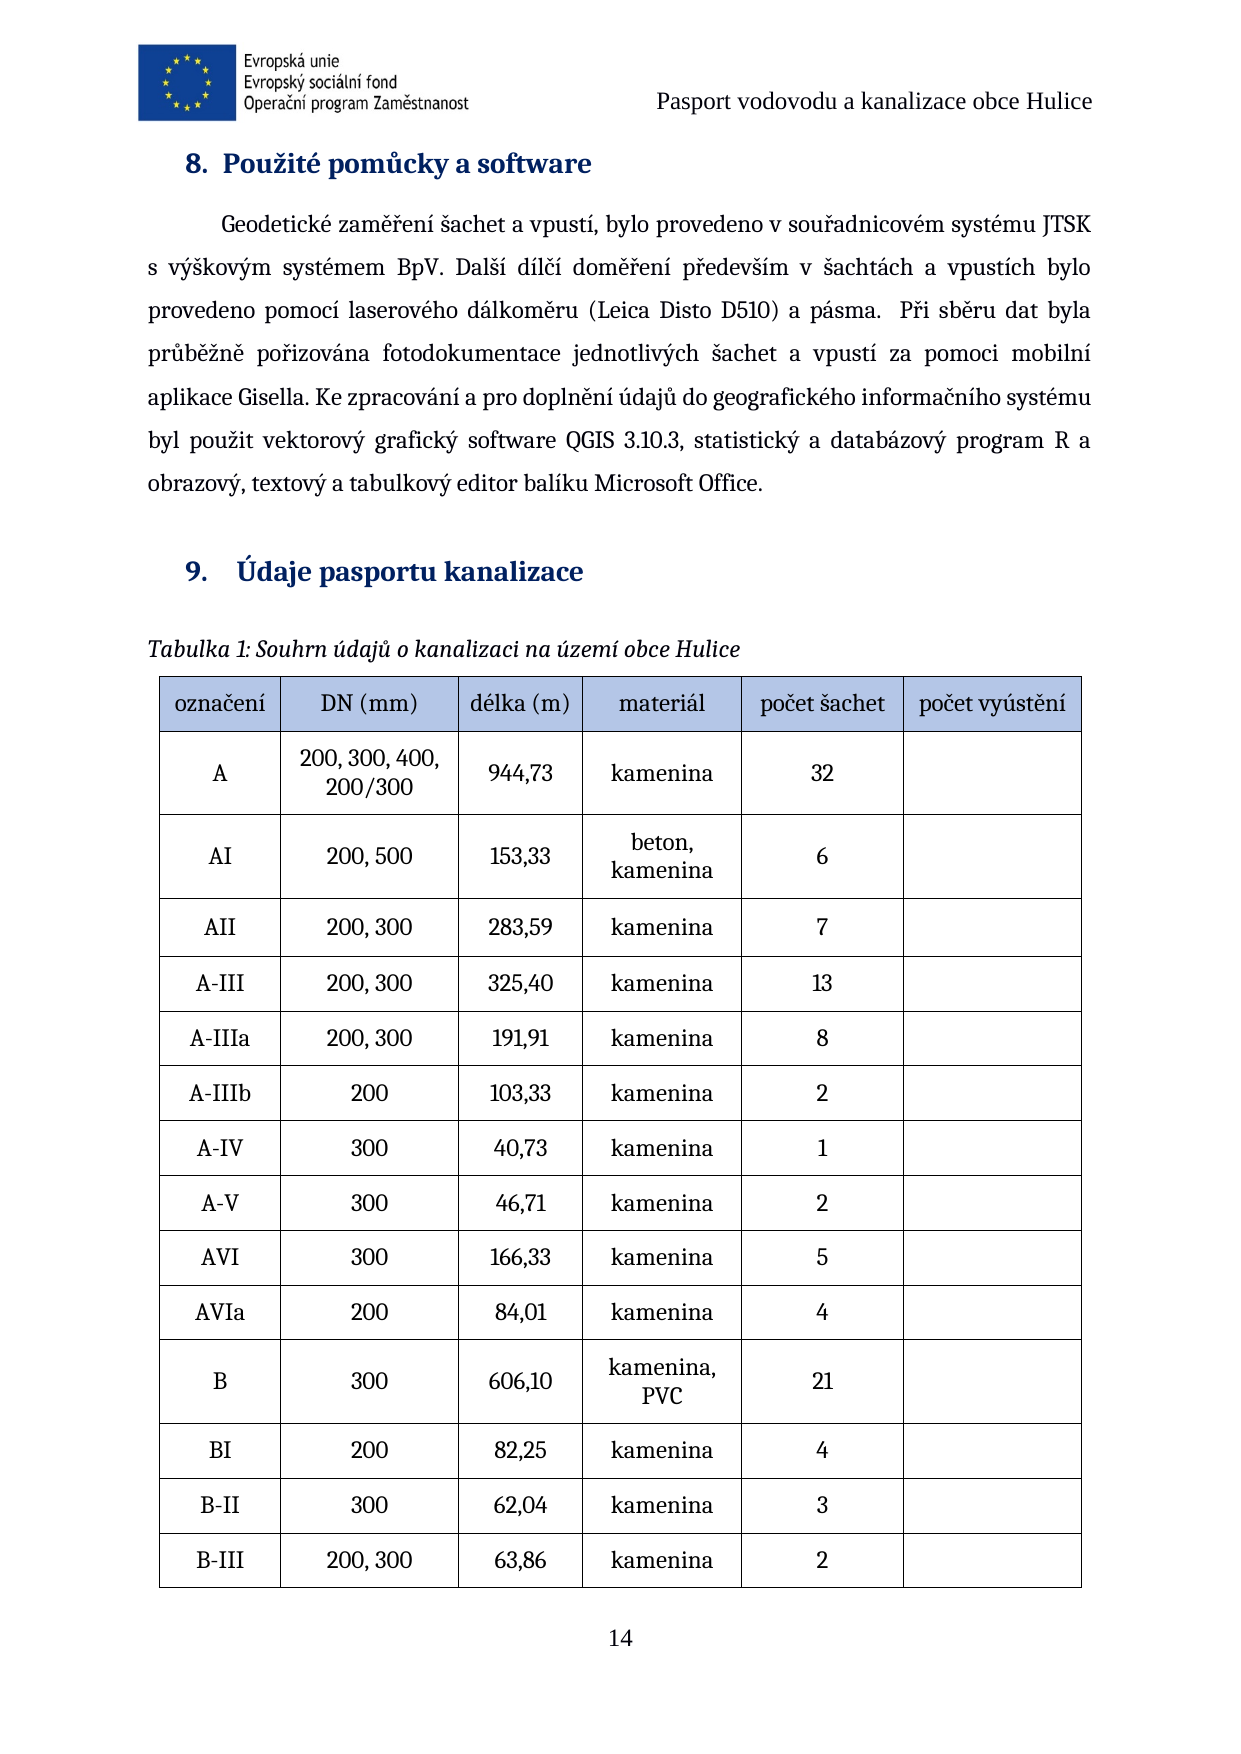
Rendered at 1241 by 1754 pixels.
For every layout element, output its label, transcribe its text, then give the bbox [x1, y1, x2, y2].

table_cell 300 [281, 1231, 458, 1284]
table_cell kamenina [583, 1534, 741, 1587]
table_cell 200, 300, 400, 200/300 [281, 732, 458, 814]
table_cell 200, 500 [281, 815, 458, 898]
table_header DN (mm) [281, 677, 458, 731]
table_cell [904, 957, 1081, 1011]
table_cell 4 [742, 1286, 903, 1339]
text Tabulka 1: Souhrn údajů o kanalizaci na území obce Hulice [148, 634, 1092, 663]
table_cell kamenina [583, 957, 741, 1011]
table_cell 944,73 [459, 732, 582, 814]
table_cell 103,33 [459, 1066, 582, 1120]
table_cell kamenina [583, 1121, 741, 1175]
table_cell BI [160, 1424, 280, 1478]
table_cell [904, 899, 1081, 956]
table_cell 7 [742, 899, 903, 956]
table_cell 84,01 [459, 1286, 582, 1339]
table_cell 2 [742, 1534, 903, 1587]
table_cell kamenina, PVC [583, 1340, 741, 1423]
table_cell 2 [742, 1066, 903, 1120]
table_cell [904, 1231, 1081, 1284]
table_cell 62,04 [459, 1479, 582, 1532]
table_header počet vyústění [904, 677, 1081, 731]
table_header označení [160, 677, 280, 731]
table_cell 21 [742, 1340, 903, 1423]
table_cell 200, 300 [281, 899, 458, 956]
table_cell 300 [281, 1121, 458, 1175]
table_cell [904, 1479, 1081, 1532]
table_cell 166,33 [459, 1231, 582, 1284]
table_cell kamenina [583, 1012, 741, 1065]
table_cell [904, 1176, 1081, 1230]
text Geodetické zaměření šachet a vpustí, bylo provedeno v souřadnicovém systému JTSK s výškovým systémem BpV. Další dílčí doměření především v šachtách a vpustích bylo provedeno pomocí laserového dálkoměru (Leica Disto D510) a pásma. Při sběru dat byla průběžně pořizována fotodokumentace jednotlivých šachet a vpustí za pomoci mobilní aplikace Gisella. Ke zpracování a pro doplnění údajů do geografického informačního systému byl použit vektorový grafický software QGIS 3.10.3, statistický a databázový program R a obrazový, textový a tabulkový editor balíku Microsoft Office. [148, 210, 1092, 497]
table_cell 606,10 [459, 1340, 582, 1423]
table_cell A-IV [160, 1121, 280, 1175]
picture [136, 42, 469, 123]
table_cell A-III [160, 957, 280, 1011]
table_cell 40,73 [459, 1121, 582, 1175]
table_cell 200, 300 [281, 1012, 458, 1065]
table_cell 300 [281, 1176, 458, 1230]
table_cell [904, 1424, 1081, 1478]
table_cell [904, 1066, 1081, 1120]
table_header počet šachet [742, 677, 903, 731]
table_cell AVIa [160, 1286, 280, 1339]
table_header materiál [583, 677, 741, 731]
table_cell [904, 815, 1081, 898]
table_cell 2 [742, 1176, 903, 1230]
table_cell 63,86 [459, 1534, 582, 1587]
table_cell 32 [742, 732, 903, 814]
subtitle Použité pomůcky a software [185, 148, 1092, 181]
table_cell 3 [742, 1479, 903, 1532]
table_cell A-IIIa [160, 1012, 280, 1065]
table_cell [904, 1012, 1081, 1065]
table_cell [904, 1534, 1081, 1587]
table_cell [904, 732, 1081, 814]
table_cell B-III [160, 1534, 280, 1587]
table_cell [904, 1286, 1081, 1339]
table_cell 153,33 [459, 815, 582, 898]
table_cell A-IIIb [160, 1066, 280, 1120]
table_cell 200, 300 [281, 1534, 458, 1587]
table_cell A [160, 732, 280, 814]
table_cell 191,91 [459, 1012, 582, 1065]
table_cell AII [160, 899, 280, 956]
table_cell kamenina [583, 1286, 741, 1339]
table_cell 82,25 [459, 1424, 582, 1478]
table_cell kamenina [583, 1231, 741, 1284]
table_cell kamenina [583, 1424, 741, 1478]
subtitle Údaje pasportu kanalizace [185, 555, 1092, 588]
table_cell 300 [281, 1479, 458, 1532]
table_cell [904, 1121, 1081, 1175]
table_cell 200, 300 [281, 957, 458, 1011]
table_cell A-V [160, 1176, 280, 1230]
table_cell kamenina [583, 732, 741, 814]
table_header délka (m) [459, 677, 582, 731]
table_cell 8 [742, 1012, 903, 1065]
table_cell kamenina [583, 1479, 741, 1532]
table_cell kamenina [583, 1066, 741, 1120]
table_cell 13 [742, 957, 903, 1011]
table_cell 6 [742, 815, 903, 898]
table_cell [904, 1340, 1081, 1423]
table_cell 200 [281, 1424, 458, 1478]
table_cell 283,59 [459, 899, 582, 956]
table_cell B-II [160, 1479, 280, 1532]
table_cell 5 [742, 1231, 903, 1284]
table_cell 325,40 [459, 957, 582, 1011]
table_cell B [160, 1340, 280, 1423]
table_cell 200 [281, 1286, 458, 1339]
table_cell 200 [281, 1066, 458, 1120]
table_cell kamenina [583, 1176, 741, 1230]
table_cell AI [160, 815, 280, 898]
table_cell beton, kamenina [583, 815, 741, 898]
table_cell kamenina [583, 899, 741, 956]
table_cell 300 [281, 1340, 458, 1423]
table_cell 1 [742, 1121, 903, 1175]
table_cell 4 [742, 1424, 903, 1478]
table_cell 46,71 [459, 1176, 582, 1230]
table_cell AVI [160, 1231, 280, 1284]
